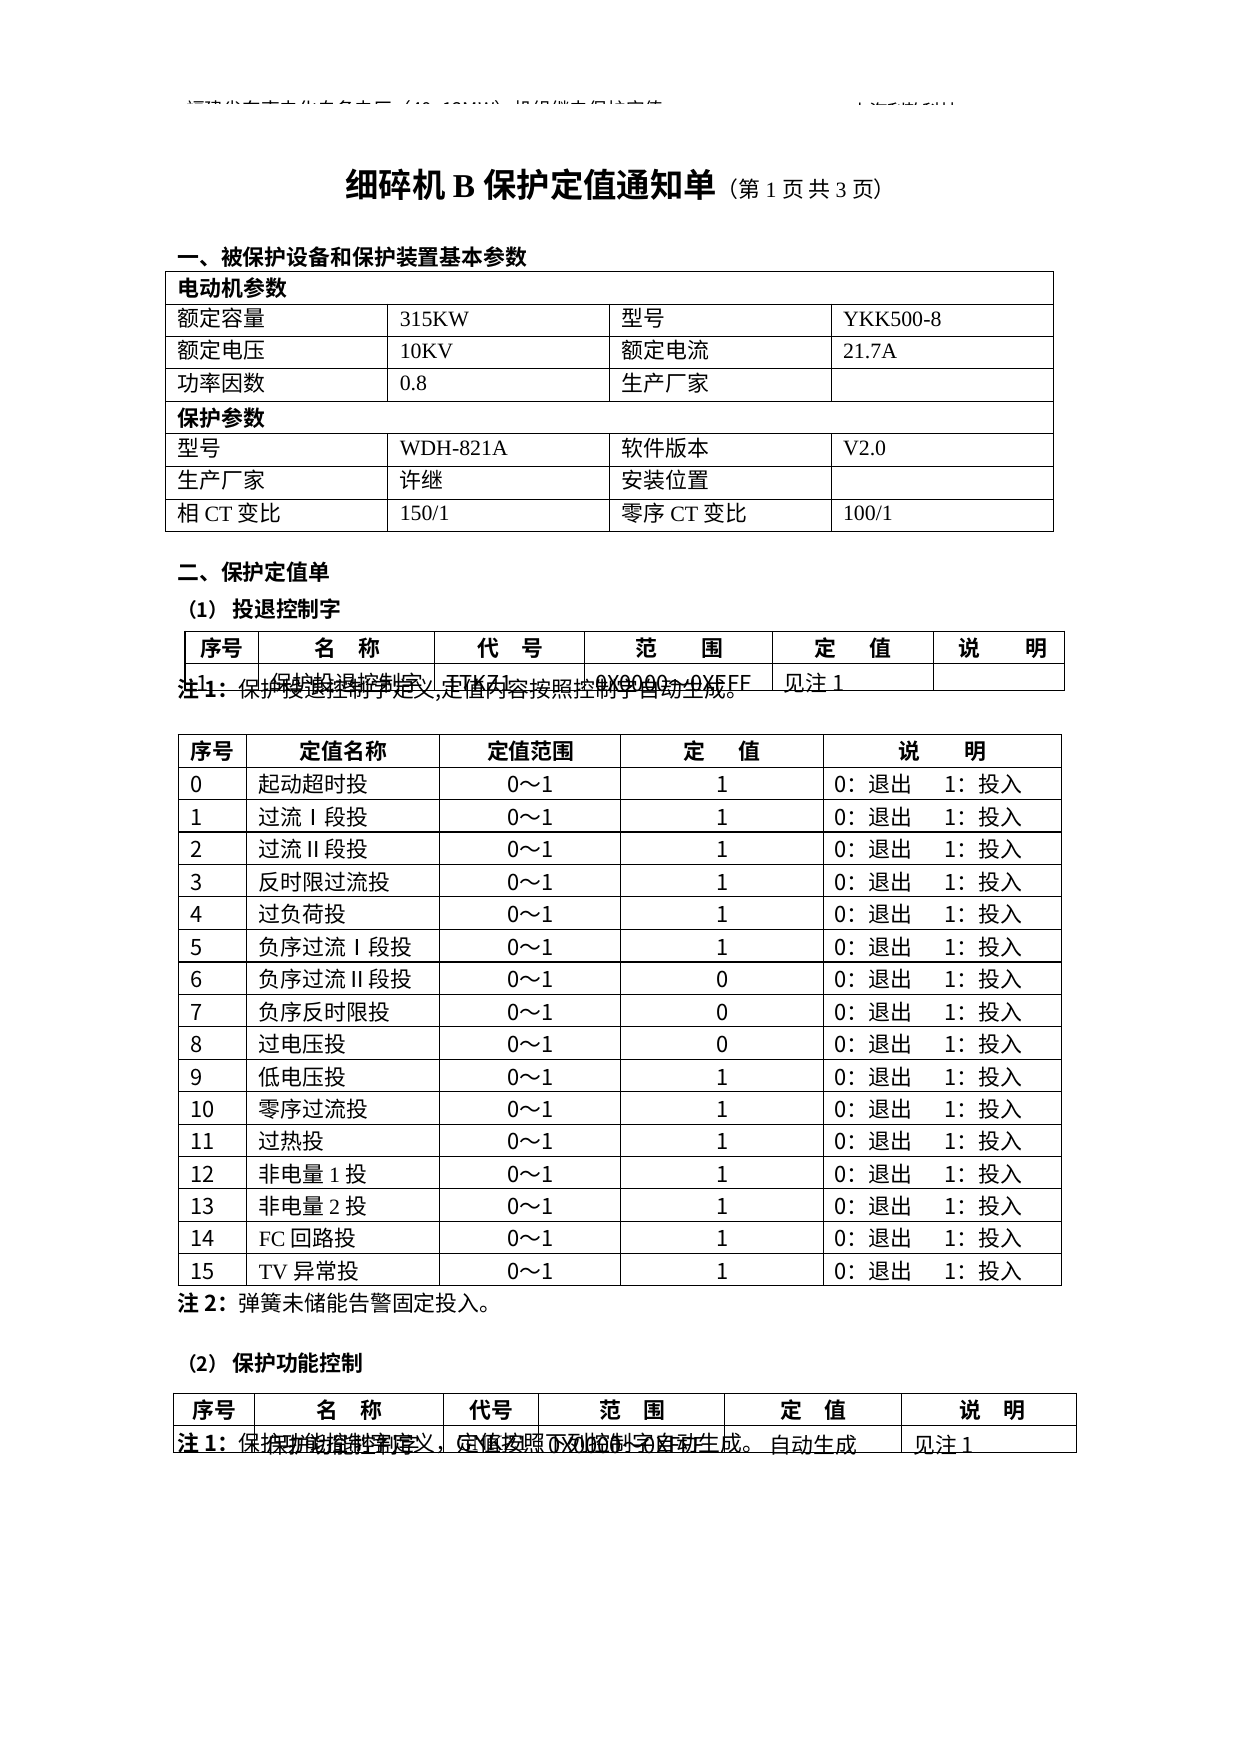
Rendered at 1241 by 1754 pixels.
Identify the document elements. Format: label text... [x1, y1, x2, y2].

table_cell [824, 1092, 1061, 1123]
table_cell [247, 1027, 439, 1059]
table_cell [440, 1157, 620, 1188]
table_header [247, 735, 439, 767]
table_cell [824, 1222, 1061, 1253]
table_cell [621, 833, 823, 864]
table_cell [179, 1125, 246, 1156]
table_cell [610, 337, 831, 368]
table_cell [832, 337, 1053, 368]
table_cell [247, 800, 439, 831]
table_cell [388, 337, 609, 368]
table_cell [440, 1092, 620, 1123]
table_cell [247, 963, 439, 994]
list 保护功能控制 [177, 1346, 1088, 1378]
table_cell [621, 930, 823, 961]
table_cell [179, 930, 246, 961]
text 细碎机 B 保护定值通知单（第 1 页 共 3 页） [158, 151, 1082, 208]
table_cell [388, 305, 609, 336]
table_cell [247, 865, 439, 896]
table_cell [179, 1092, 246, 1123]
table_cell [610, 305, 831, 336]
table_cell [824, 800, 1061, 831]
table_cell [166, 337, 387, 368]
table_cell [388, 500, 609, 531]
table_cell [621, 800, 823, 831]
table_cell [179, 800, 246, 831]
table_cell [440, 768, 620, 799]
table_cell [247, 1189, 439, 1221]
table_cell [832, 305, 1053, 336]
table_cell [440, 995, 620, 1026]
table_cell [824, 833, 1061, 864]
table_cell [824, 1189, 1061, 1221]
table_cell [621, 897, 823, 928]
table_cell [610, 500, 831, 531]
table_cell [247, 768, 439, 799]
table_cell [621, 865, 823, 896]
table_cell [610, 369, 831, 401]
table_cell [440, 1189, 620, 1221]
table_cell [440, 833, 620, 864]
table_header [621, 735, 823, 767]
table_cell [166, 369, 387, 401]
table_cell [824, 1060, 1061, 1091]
text 注 2：弹簧未储能告警固定投入。 [177, 1286, 1088, 1318]
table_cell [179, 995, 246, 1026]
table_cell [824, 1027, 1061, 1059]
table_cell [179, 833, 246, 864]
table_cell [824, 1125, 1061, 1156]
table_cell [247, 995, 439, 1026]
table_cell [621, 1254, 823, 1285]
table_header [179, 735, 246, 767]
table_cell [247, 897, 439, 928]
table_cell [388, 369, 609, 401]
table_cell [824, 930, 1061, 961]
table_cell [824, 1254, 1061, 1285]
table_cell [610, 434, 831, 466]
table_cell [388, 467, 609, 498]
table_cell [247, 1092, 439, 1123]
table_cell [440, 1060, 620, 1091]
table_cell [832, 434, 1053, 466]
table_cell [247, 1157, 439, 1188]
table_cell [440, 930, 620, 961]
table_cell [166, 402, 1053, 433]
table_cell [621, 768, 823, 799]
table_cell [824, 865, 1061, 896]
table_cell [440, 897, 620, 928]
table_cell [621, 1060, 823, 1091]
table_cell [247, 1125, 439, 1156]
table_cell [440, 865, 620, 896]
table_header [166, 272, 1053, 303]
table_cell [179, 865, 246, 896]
text 一、被保护设备和保护装置基本参数 [177, 239, 1088, 271]
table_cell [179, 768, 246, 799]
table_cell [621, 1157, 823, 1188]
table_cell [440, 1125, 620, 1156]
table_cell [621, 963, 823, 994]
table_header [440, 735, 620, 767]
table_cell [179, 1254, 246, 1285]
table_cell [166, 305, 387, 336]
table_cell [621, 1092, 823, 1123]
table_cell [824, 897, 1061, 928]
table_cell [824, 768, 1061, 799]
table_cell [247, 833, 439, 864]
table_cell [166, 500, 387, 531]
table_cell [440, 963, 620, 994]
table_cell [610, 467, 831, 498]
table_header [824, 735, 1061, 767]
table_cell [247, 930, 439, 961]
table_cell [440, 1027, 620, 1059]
text 注 1：保护功能控制字定义，定值按照下列控制字自动生成。 [177, 1426, 1088, 1457]
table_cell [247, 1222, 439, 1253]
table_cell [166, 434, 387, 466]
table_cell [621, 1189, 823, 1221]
text 二、保护定值单 [177, 552, 1088, 588]
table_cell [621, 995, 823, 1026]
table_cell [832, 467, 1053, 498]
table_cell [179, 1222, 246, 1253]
text 注 1：保护投退控制字定义,定值内容按照控制字自动生成。 [177, 672, 1088, 704]
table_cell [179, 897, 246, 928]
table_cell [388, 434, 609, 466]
list 投退控制字 [177, 588, 1088, 624]
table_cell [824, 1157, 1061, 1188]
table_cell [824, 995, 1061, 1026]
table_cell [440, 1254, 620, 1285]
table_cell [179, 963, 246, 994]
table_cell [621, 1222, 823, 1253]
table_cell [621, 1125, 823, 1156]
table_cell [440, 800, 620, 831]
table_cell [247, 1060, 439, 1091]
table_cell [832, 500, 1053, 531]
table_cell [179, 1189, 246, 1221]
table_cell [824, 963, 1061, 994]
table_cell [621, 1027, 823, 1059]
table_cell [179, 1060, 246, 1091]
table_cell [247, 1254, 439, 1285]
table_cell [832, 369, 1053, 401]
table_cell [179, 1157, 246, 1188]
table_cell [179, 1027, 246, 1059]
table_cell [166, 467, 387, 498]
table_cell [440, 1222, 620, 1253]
